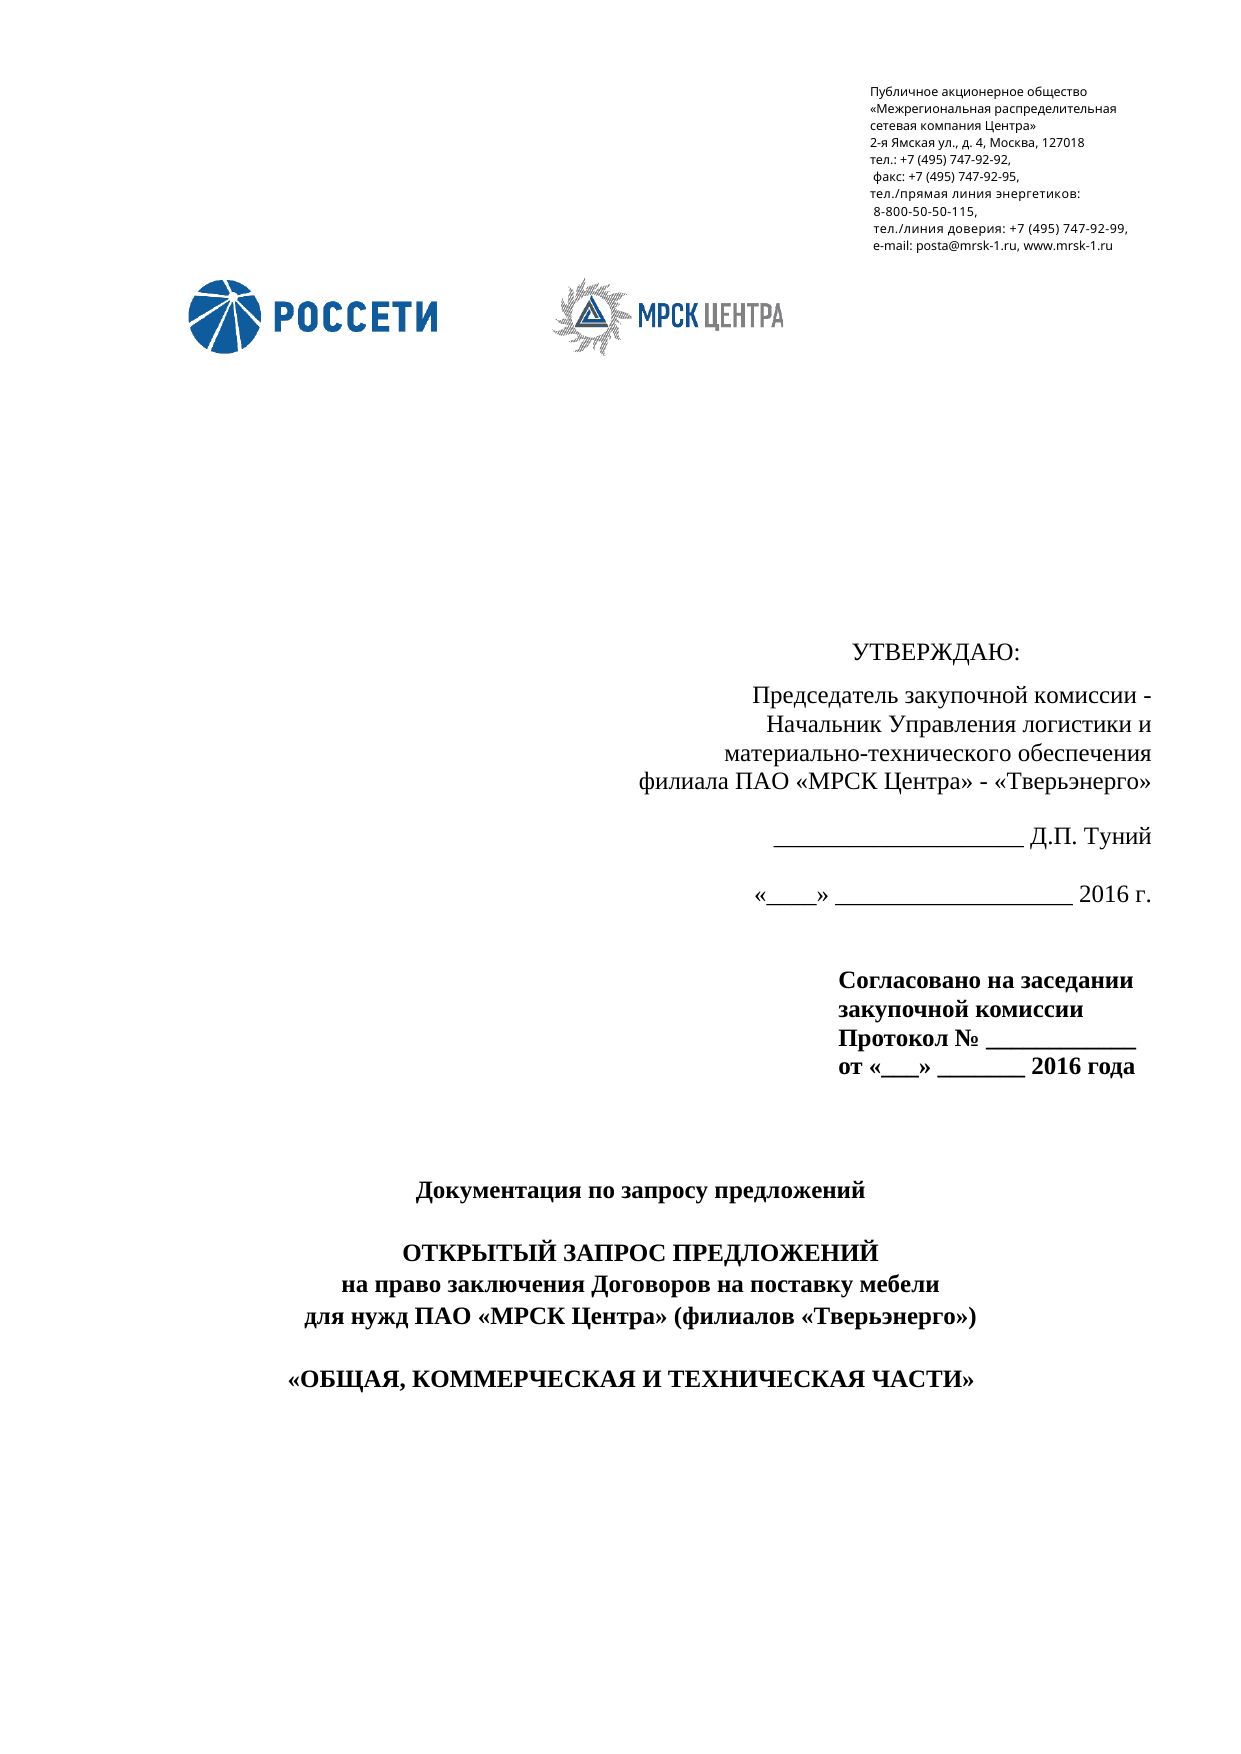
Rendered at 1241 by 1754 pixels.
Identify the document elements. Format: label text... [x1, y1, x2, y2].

text филиала ПАО «МРСК Центра» - «Тверьэнерго» [129, 766, 1152, 795]
text «ОБЩАЯ, КОММЕРЧЕСКАЯ и техническая ЧАСТИ» [73, 1364, 1183, 1393]
picture [188, 278, 784, 356]
text Начальник Управления логистики и [129, 709, 1152, 738]
text на право заключения Договоров на поставку мебели [129, 1269, 1152, 1298]
text Председатель закупочной комиссии - [129, 680, 1152, 709]
text закупочной комиссии [838, 994, 1152, 1023]
text Согласовано на заседании [838, 965, 1152, 994]
text ____________________ Д.П. Туний [129, 821, 1152, 850]
text Документация по запросу предложений [129, 1175, 1152, 1204]
text УТВЕРЖДАЮ: [720, 637, 1152, 666]
text для нужд ПАО «МРСК Центра» (филиалов «Тверьэнерго») [129, 1301, 1152, 1330]
text от «___» _______ 2016 года [838, 1051, 1152, 1080]
text «____» ___________________ 2016 г. [720, 879, 1152, 908]
text ОТКРЫТЫЙ ЗАПРОС ПРЕДЛОЖЕНИЙ [129, 1238, 1152, 1267]
text материально-технического обеспечения [129, 738, 1152, 766]
text Протокол № ____________ [838, 1023, 1152, 1051]
